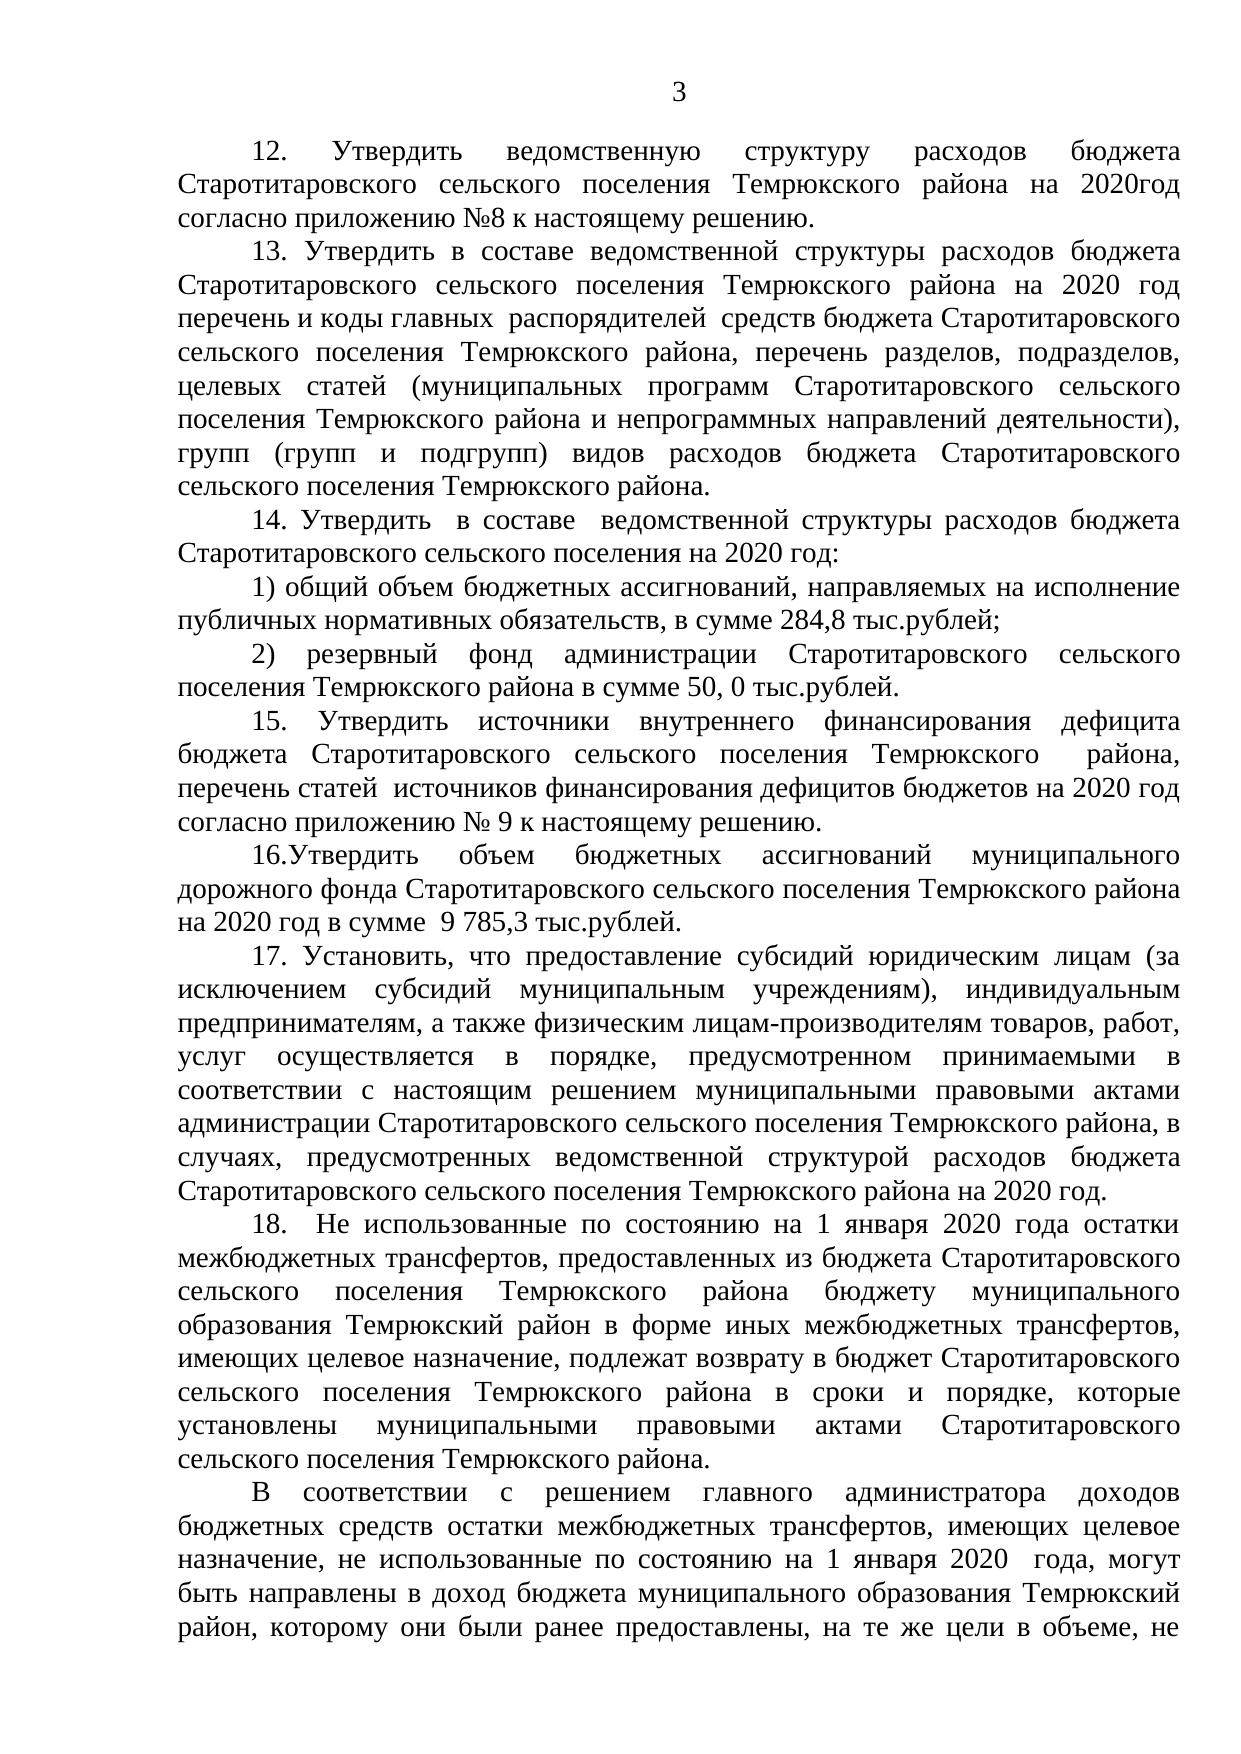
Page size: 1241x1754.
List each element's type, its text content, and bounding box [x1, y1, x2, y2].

text 2) резервный фонд администрации Старотитаровского сельского поселения Темрюкского района в сумме 50, 0 тыс.рублей. [177, 636, 1181, 703]
text 1) общий объем бюджетных ассигнований, направляемых на исполнение публичных нормативных обязательств, в сумме 284,8 тыс.рублей; [177, 569, 1181, 636]
text 15. Утвердить источники внутреннего финансирования дефицита бюджета Старотитаровского сельского поселения Темрюкского района, перечень статей источников финансирования дефицитов бюджетов на 2020 год согласно приложению № 9 к настоящему решению. [177, 703, 1181, 837]
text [177, 1474, 1181, 1642]
text 12. Утвердить ведомственную структуру расходов бюджета Старотитаровского сельского поселения Темрюкского района на 2020год согласно приложению №8 к настоящему решению. [177, 133, 1181, 233]
text 17. Установить, что предоставление субсидий юридическим лицам (за исключением субсидий муниципальным учреждениям), индивидуальным предпринимателям, а также физическим лицам-производителям товаров, работ, услуг осуществляется в порядке, предусмотренном принимаемыми в соответствии с настоящим решением муниципальными правовыми актами администрации Старотитаровского сельского поселения Темрюкского района, в случаях, предусмотренных ведомственной структурой расходов бюджета Старотитаровского сельского поселения Темрюкского района на 2020 год. [177, 938, 1181, 1206]
text 16.Утвердить объем бюджетных ассигнований муниципального дорожного фонда Старотитаровского сельского поселения Темрюкского района на 2020 год в сумме 9 785,3 тыс.рублей. [177, 837, 1181, 938]
text 14. Утвердить в составе ведомственной структуры расходов бюджета Старотитаровского сельского поселения на 2020 год: [177, 502, 1181, 569]
text 13. Утвердить в составе ведомственной структуры расходов бюджета Старотитаровского сельского поселения Темрюкского района на 2020 год перечень и коды главных распорядителей средств бюджета Старотитаровского сельского поселения Темрюкского района, перечень разделов, подразделов, целевых статей (муниципальных программ Старотитаровского сельского поселения Темрюкского района и непрограммных направлений деятельности), групп (групп и подгрупп) видов расходов бюджета Старотитаровского сельского поселения Темрюкского района. [177, 233, 1181, 502]
text 18. Не использованные по состоянию на 1 января 2020 года остатки межбюджетных трансфертов, предоставленных из бюджета Старотитаровского сельского поселения Темрюкского района бюджету муниципального образования Темрюкский район в форме иных межбюджетных трансфертов, имеющих целевое назначение, подлежат возврату в бюджет Старотитаровского сельского поселения Темрюкского района в сроки и порядке, которые установлены муниципальными правовыми актами Старотитаровского сельского поселения Темрюкского района. [177, 1206, 1181, 1474]
